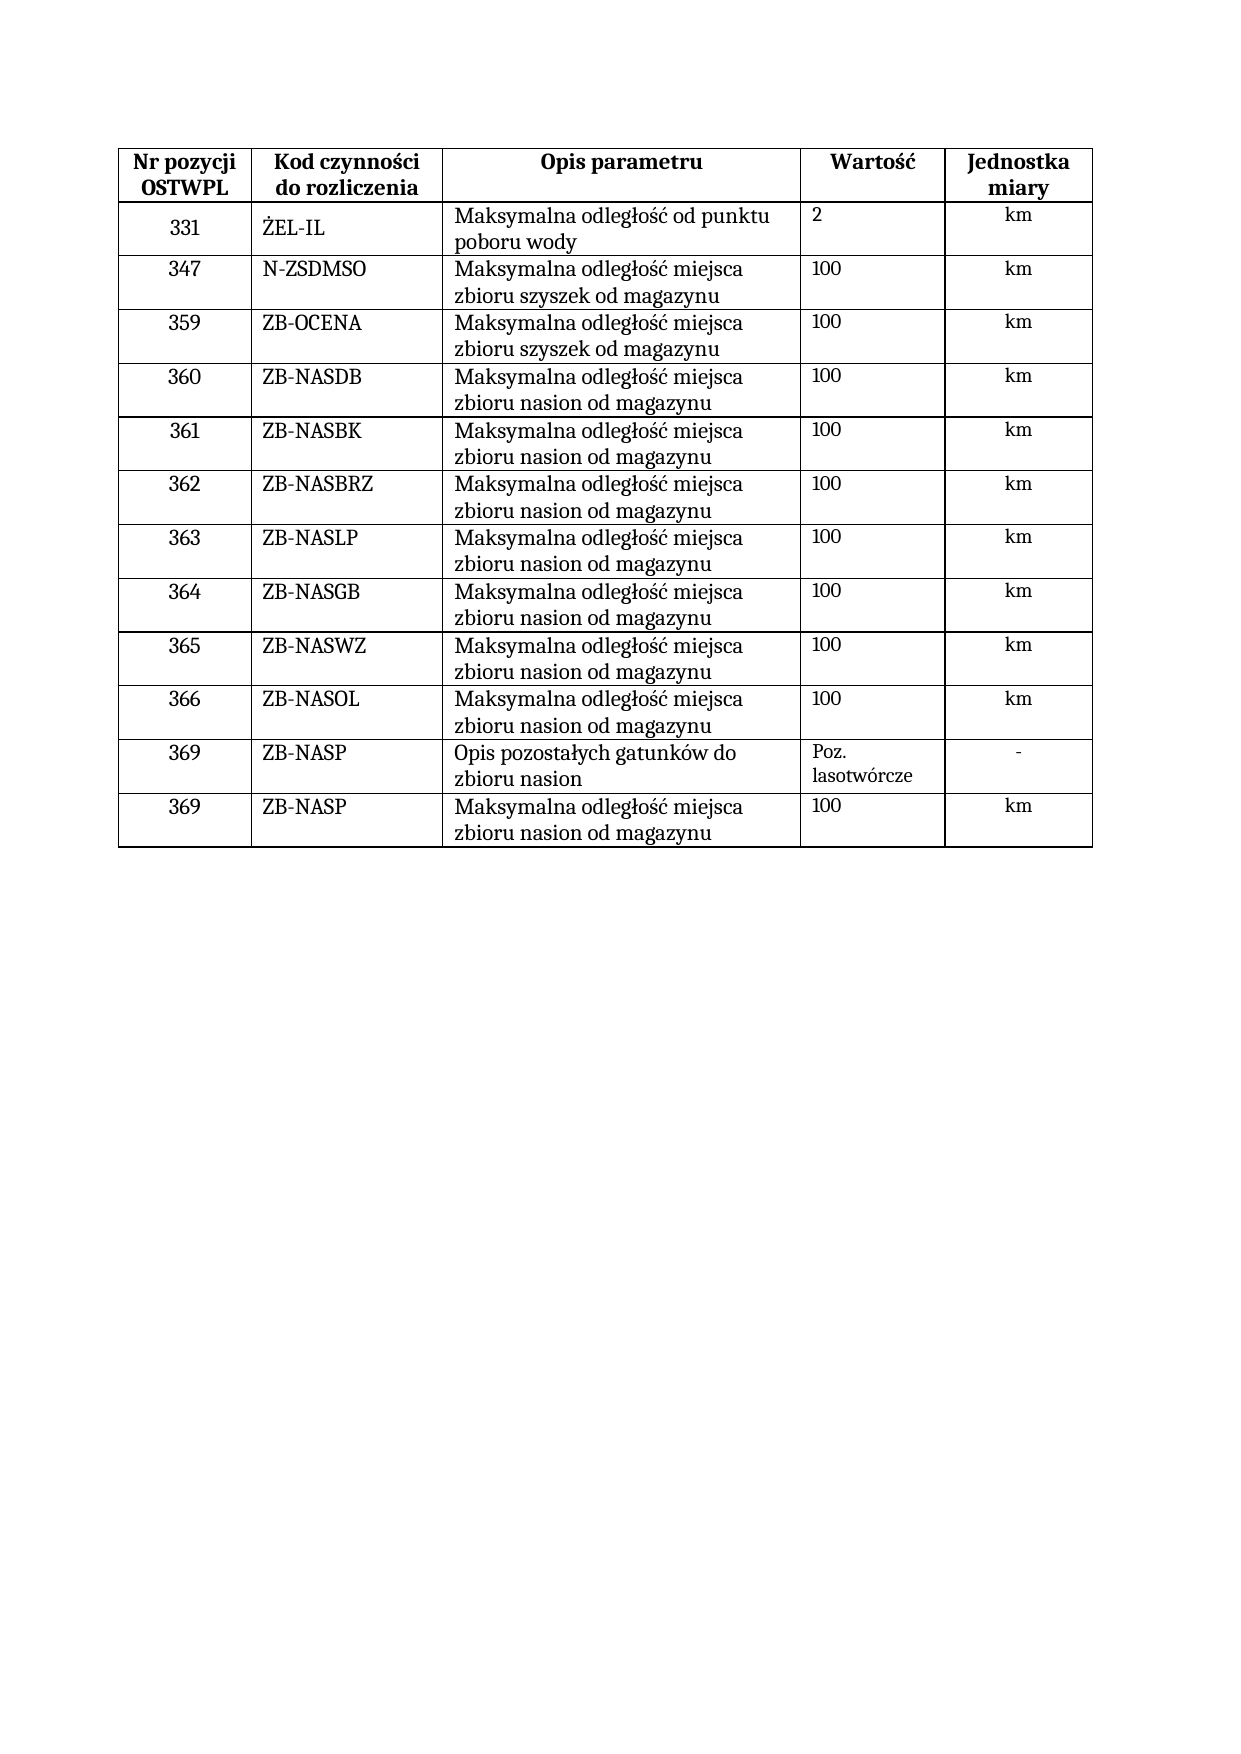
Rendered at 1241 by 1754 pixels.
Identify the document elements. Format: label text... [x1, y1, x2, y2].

table_cell 366 [119, 686, 251, 739]
table_cell km [946, 418, 1092, 470]
table_cell 100 [801, 364, 944, 416]
table_cell ZB-NASP [252, 740, 442, 793]
table_cell ZB-NASP [252, 794, 442, 846]
table_cell 100 [801, 418, 944, 470]
table_cell Poz. lasotwórcze [801, 740, 944, 793]
table_cell 100 [801, 525, 944, 578]
table_cell 362 [119, 471, 251, 524]
table_cell ZB-NASGB [252, 579, 442, 631]
table_cell Maksymalna odległość miejsca zbioru nasion od magazynu [443, 633, 800, 685]
table_cell 361 [119, 418, 251, 470]
table_cell ZB-NASBRZ [252, 471, 442, 524]
table_cell Maksymalna odległość miejsca zbioru nasion od magazynu [443, 525, 800, 578]
table_cell Maksymalna odległość miejsca zbioru szyszek od magazynu [443, 256, 800, 309]
table_cell 359 [119, 310, 251, 363]
table_header Opis parametru [443, 149, 800, 201]
table_header Jednostka miary [946, 149, 1092, 201]
table_cell Maksymalna odległość miejsca zbioru nasion od magazynu [443, 418, 800, 470]
table_cell 331 [119, 203, 251, 255]
table_cell 369 [119, 794, 251, 846]
table_cell 347 [119, 256, 251, 309]
table_cell N-ZSDMSO [252, 256, 442, 309]
table_cell km [946, 794, 1092, 846]
table_cell ZB-NASLP [252, 525, 442, 578]
table_cell 100 [801, 579, 944, 631]
table_cell ZB-NASBK [252, 418, 442, 470]
table_cell 100 [801, 633, 944, 685]
table_cell - [946, 740, 1092, 793]
table_cell ZB-NASDB [252, 364, 442, 416]
table_cell 364 [119, 579, 251, 631]
table_cell 100 [801, 471, 944, 524]
table_cell 365 [119, 633, 251, 685]
table_cell km [946, 686, 1092, 739]
table_header Wartość [801, 149, 944, 201]
table_cell Maksymalna odległość miejsca zbioru nasion od magazynu [443, 471, 800, 524]
table_cell 363 [119, 525, 251, 578]
table_cell Maksymalna odległość miejsca zbioru nasion od magazynu [443, 794, 800, 846]
table_cell km [946, 525, 1092, 578]
table_cell Opis pozostałych gatunków do zbioru nasion [443, 740, 800, 793]
table_cell 100 [801, 794, 944, 846]
table_cell 100 [801, 256, 944, 309]
table_cell ZB-NASOL [252, 686, 442, 739]
table_cell Maksymalna odległość miejsca zbioru nasion od magazynu [443, 686, 800, 739]
table_cell ZB-NASWZ [252, 633, 442, 685]
table_header Nr pozycji OSTWPL [119, 149, 251, 201]
table_cell 2 [801, 203, 944, 255]
table_cell km [946, 364, 1092, 416]
table_cell 100 [801, 310, 944, 363]
table_cell Maksymalna odległość miejsca zbioru nasion od magazynu [443, 579, 800, 631]
table_cell ŻEL-IL [252, 203, 442, 255]
table_cell km [946, 203, 1092, 255]
table_cell km [946, 471, 1092, 524]
table_cell km [946, 310, 1092, 363]
table_cell Maksymalna odległość od punktu poboru wody [443, 203, 800, 255]
table_cell 360 [119, 364, 251, 416]
table_cell 369 [119, 740, 251, 793]
table_cell 100 [801, 686, 944, 739]
table_cell Maksymalna odległość miejsca zbioru nasion od magazynu [443, 364, 800, 416]
table_cell km [946, 633, 1092, 685]
table_header Kod czynności do rozliczenia [252, 149, 442, 201]
table_cell km [946, 579, 1092, 631]
table_cell Maksymalna odległość miejsca zbioru szyszek od magazynu [443, 310, 800, 363]
table_cell ZB-OCENA [252, 310, 442, 363]
table_cell km [946, 256, 1092, 309]
